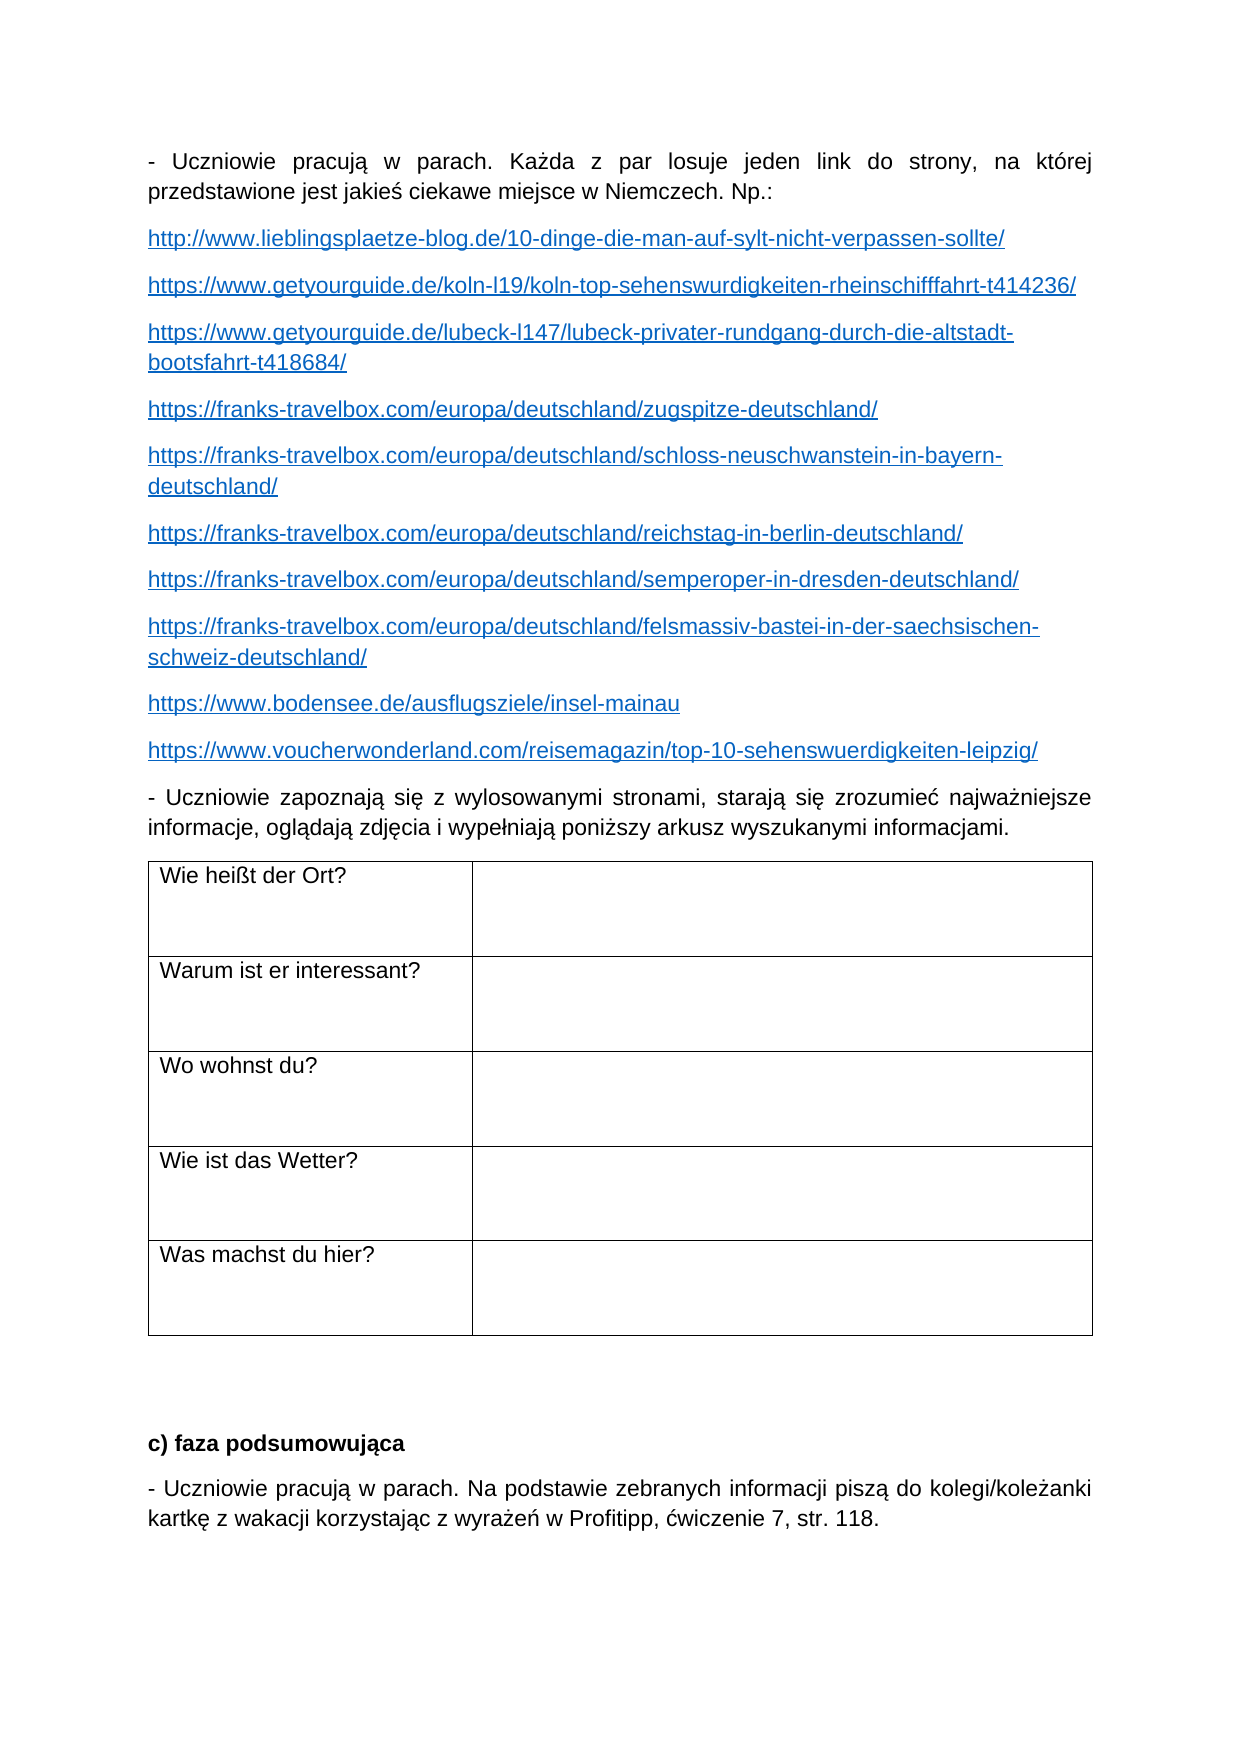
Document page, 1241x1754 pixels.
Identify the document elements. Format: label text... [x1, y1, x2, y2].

text c) faza podsumowująca [148, 1430, 1093, 1456]
table_cell [473, 1052, 1092, 1146]
table_cell [473, 1241, 1092, 1335]
table_header [473, 862, 1092, 956]
text https://www.getyourguide.de/koln-l19/koln-top-sehenswurdigkeiten-rheinschifffahrt-t414236/ [148, 272, 1093, 298]
text https://franks-travelbox.com/europa/deutschland/schloss-neuschwanstein-in-bayern-deutschland/ [148, 442, 1093, 499]
text https://www.voucherwonderland.com/reisemagazin/top-10-sehenswuerdigkeiten-leipzig/ [148, 737, 1093, 763]
text https://www.bodensee.de/ausflugsziele/insel-mainau [148, 690, 1093, 717]
text https://www.getyourguide.de/lubeck-l147/lubeck-privater-rundgang-durch-die-altstadt-bootsfahrt-t418684/ [148, 318, 1093, 375]
table_header Wie heißt der Ort? [149, 862, 472, 956]
text http://www.lieblingsplaetze-blog.de/10-dinge-die-man-auf-sylt-nicht-verpassen-sollte/ [148, 225, 1093, 251]
table_cell Warum ist er interessant? [149, 957, 472, 1051]
table_cell [473, 1147, 1092, 1240]
text https://franks-travelbox.com/europa/deutschland/felsmassiv-bastei-in-der-saechsischen-schweiz-deutschland/ [148, 613, 1093, 670]
table_cell Wie ist das Wetter? [149, 1147, 472, 1240]
text - Uczniowie zapoznają się z wylosowanymi stronami, starają się zrozumieć najważniejsze informacje, oglądają zdjęcia i wypełniają poniższy arkusz wyszukanymi informacjami. [148, 784, 1093, 841]
table_cell Wo wohnst du? [149, 1052, 472, 1146]
table_cell Was machst du hier? [149, 1241, 472, 1335]
text - Uczniowie pracują w parach. Każda z par losuje jeden link do strony, na której przedstawione jest jakieś ciekawe miejsce w Niemczech. Np.: [148, 148, 1093, 204]
table_cell [473, 957, 1092, 1051]
text https://franks-travelbox.com/europa/deutschland/semperoper-in-dresden-deutschland/ [148, 566, 1093, 593]
text - Uczniowie pracują w parach. Na podstawie zebranych informacji piszą do kolegi/koleżanki kartkę z wakacji korzystając z wyrażeń w Profitipp, ćwiczenie 7, str. 118. [148, 1475, 1093, 1532]
text https://franks-travelbox.com/europa/deutschland/reichstag-in-berlin-deutschland/ [148, 519, 1093, 546]
text https://franks-travelbox.com/europa/deutschland/zugspitze-deutschland/ [148, 396, 1093, 422]
